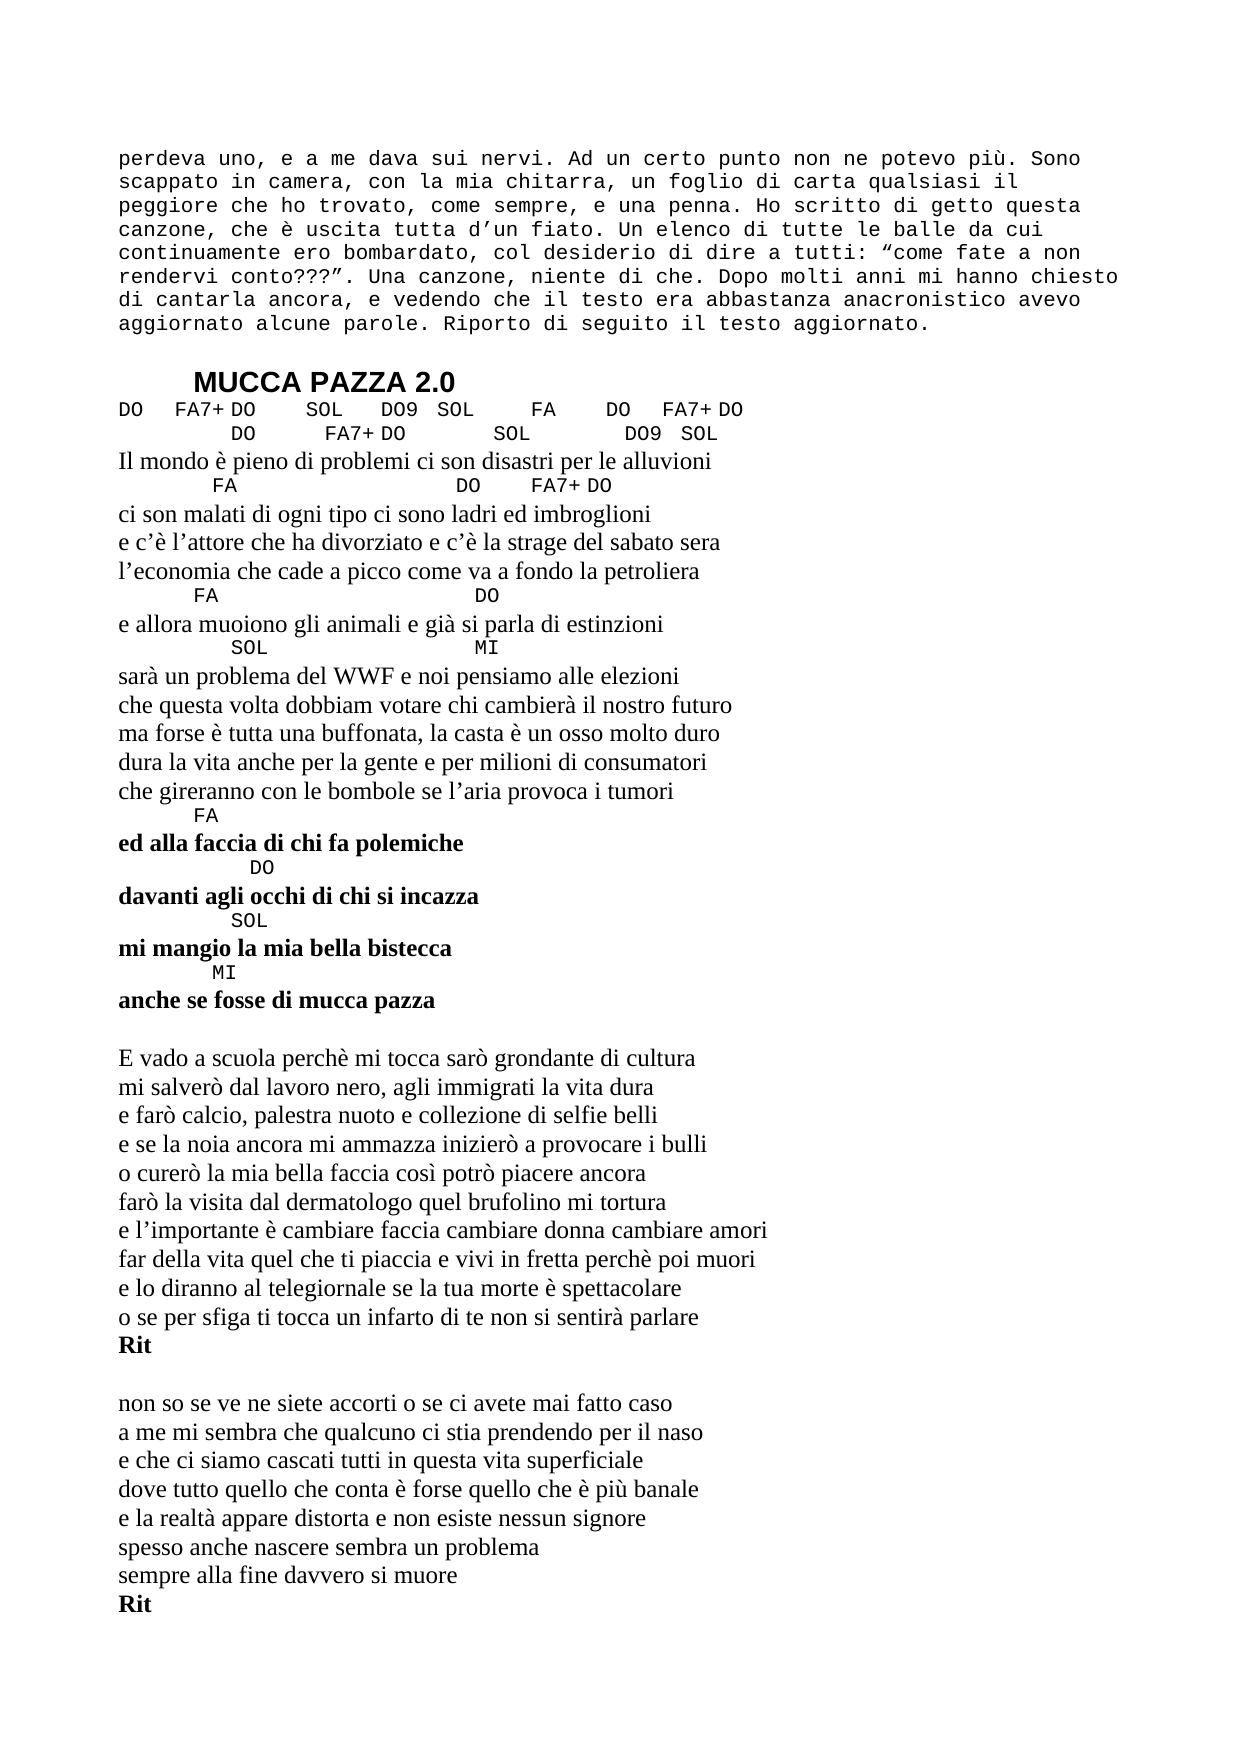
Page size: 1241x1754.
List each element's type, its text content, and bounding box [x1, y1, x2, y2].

text e lo diranno al telegiornale se la tua morte è spettacolare [118, 1273, 1122, 1302]
text MI [118, 962, 1122, 986]
text far della vita quel che ti piaccia e vivi in fretta perchè poi muori [118, 1244, 1122, 1273]
text non so se ve ne siete accorti o se ci avete mai fatto caso [118, 1388, 1122, 1417]
text dura la vita anche per la gente e per milioni di consumatori [118, 747, 1122, 776]
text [118, 148, 1122, 337]
text FA DO FA7+ DO [118, 475, 1122, 499]
text e se la noia ancora mi ammazza inizierò a provocare i bulli [118, 1129, 1122, 1158]
text mi mangio la mia bella bistecca [118, 933, 1122, 962]
text DO [118, 857, 1122, 881]
text FA [118, 805, 1122, 828]
text o curerò la mia bella faccia così potrò piacere ancora [118, 1158, 1122, 1187]
text mi salverò dal lavoro nero, agli immigrati la vita dura [118, 1072, 1122, 1101]
list MUCCA PAZZA 2.0 [118, 366, 1122, 399]
text a me mi sembra che qualcuno ci stia prendendo per il naso [118, 1417, 1122, 1446]
text o se per sfiga ti tocca un infarto di te non si sentirà parlare [118, 1302, 1122, 1331]
text ma forse è tutta una buffonata, la casta è un osso molto duro [118, 718, 1122, 747]
text e c’è l’attore che ha divorziato e c’è la strage del sabato sera [118, 527, 1122, 556]
text sempre alla fine davvero si muore [118, 1561, 1122, 1589]
text e farò calcio, palestra nuoto e collezione di selfie belli [118, 1101, 1122, 1129]
text farò la visita dal dermatologo quel brufolino mi tortura [118, 1187, 1122, 1216]
text che questa volta dobbiam votare chi cambierà il nostro futuro [118, 690, 1122, 718]
text spesso anche nascere sembra un problema [118, 1532, 1122, 1561]
text FA DO [118, 585, 1122, 609]
text e la realtà appare distorta e non esiste nessun signore [118, 1503, 1122, 1532]
text che gireranno con le bombole se l’aria provoca i tumori [118, 776, 1122, 805]
text e che ci siamo cascati tutti in questa vita superficiale [118, 1446, 1122, 1474]
text SOL [118, 909, 1122, 933]
text ed alla faccia di chi fa polemiche [118, 828, 1122, 857]
text Rit [118, 1589, 1122, 1618]
text davanti agli occhi di chi si incazza [118, 881, 1122, 909]
text Il mondo è pieno di problemi ci son disastri per le alluvioni [118, 446, 1122, 475]
text DO FA7+ DO SOL DO9 SOL [118, 423, 1122, 446]
text Rit [118, 1331, 1122, 1359]
text e allora muoiono gli animali e già si parla di estinzioni [118, 609, 1122, 637]
text ci son malati di ogni tipo ci sono ladri ed imbroglioni [118, 499, 1122, 527]
text DO FA7+ DO SOL DO9 SOL FA DO FA7+ DO [118, 399, 1122, 423]
text sarà un problema del WWF e noi pensiamo alle elezioni [118, 661, 1122, 690]
text l’economia che cade a picco come va a fondo la petroliera [118, 556, 1122, 585]
text SOL MI [118, 637, 1122, 661]
text e l’importante è cambiare faccia cambiare donna cambiare amori [118, 1216, 1122, 1244]
text dove tutto quello che conta è forse quello che è più banale [118, 1474, 1122, 1503]
text E vado a scuola perchè mi tocca sarò grondante di cultura [118, 1043, 1122, 1072]
text anche se fosse di mucca pazza [118, 986, 1122, 1014]
